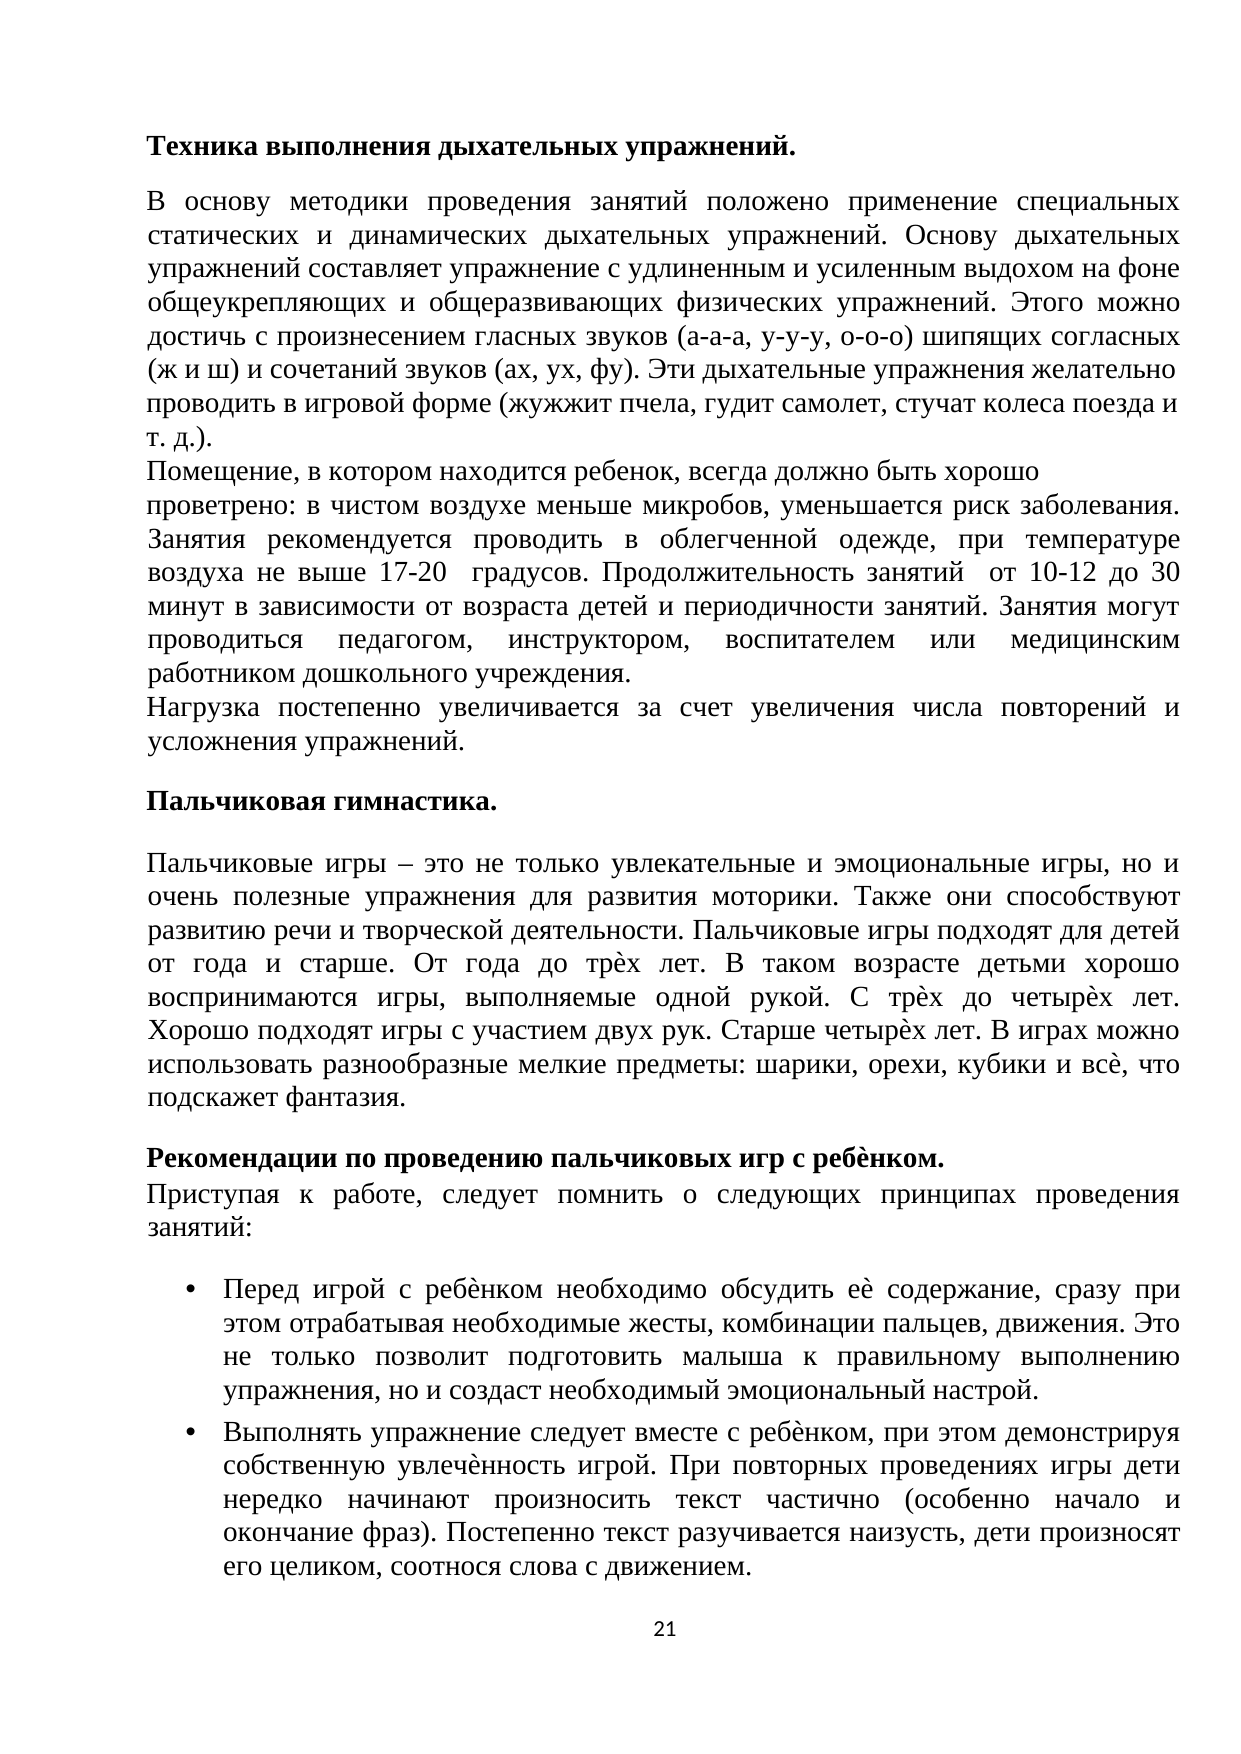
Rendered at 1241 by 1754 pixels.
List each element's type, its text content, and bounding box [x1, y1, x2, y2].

text Приступая к работе, следует помнить о следующих принципах проведения занятий: [146, 1176, 1181, 1243]
text проводить в игровой форме (жужжит пчела, гудит самолет, стучат колеса поезда и [146, 385, 1181, 419]
text Помещение, в котором находится ребенок, всегда должно быть хорошо [146, 453, 1181, 487]
list Выполнять упражнение следует вместе с ребѐнком, при этом демонстрируя собственную увлечѐнность игрой. При повторных проведениях игры дети нередко начинают произносить текст частично (особенно начало и окончание фраз). Постепенно текст разучивается наизусть, дети произносят его целиком, соотнося слова с движением. [185, 1413, 1181, 1581]
text проветрено: в чистом воздухе меньше микробов, уменьшается риск заболевания. Занятия рекомендуется проводить в облегченной одежде, при температуре воздуха не выше 17-20 градусов. Продолжительность занятий от 10-12 до 30 минут в зависимости от возраста детей и периодичности занятий. Занятия могут проводиться педагогом, инструктором, воспитателем или медицинским работником дошкольного учреждения. [146, 487, 1181, 689]
text Нагрузка постепенно увеличивается за счет увеличения числа повторений и усложнения упражнений. [146, 689, 1181, 756]
text В основу методики проведения занятий положено применение специальных статических и динамических дыхательных упражнений. Основу дыхательных упражнений составляет упражнение с удлиненным и усиленным выдохом на фоне общеукрепляющих и общеразвивающих физических упражнений. Этого можно достичь с произнесением гласных звуков (а-а-а, у-у-у, о-о-о) шипящих согласных (ж и ш) и сочетаний звуков (ах, ух, фу). Эти дыхательные упражнения желательно [146, 183, 1181, 385]
text Техника выполнения дыхательных упражнений. [146, 128, 1189, 161]
text т. д.). [146, 419, 1181, 453]
list Перед игрой с ребѐнком необходимо обсудить еѐ содержание, сразу при этом отрабатывая необходимые жесты, комбинации пальцев, движения. Это не только позволит подготовить малыша к правильному выполнению упражнения, но и создаст необходимый эмоциональный настрой. [185, 1271, 1181, 1405]
text Пальчиковая гимнастика. [146, 783, 1189, 817]
text Рекомендации по проведению пальчиковых игр с ребѐнком. [146, 1141, 1189, 1174]
text Пальчиковые игры – это не только увлекательные и эмоциональные игры, но и очень полезные упражнения для развития моторики. Также они способствуют развитию речи и творческой деятельности. Пальчиковые игры подходят для детей от года и старше. От года до трѐх лет. В таком возрасте детьми хорошо воспринимаются игры, выполняемые одной рукой. С трѐх до четырѐх лет. Хорошо подходят игры с участием двух рук. Старше четырѐх лет. В играх можно использовать разнообразные мелкие предметы: шарики, орехи, кубики и всѐ, что подскажет фантазия. [146, 845, 1181, 1113]
